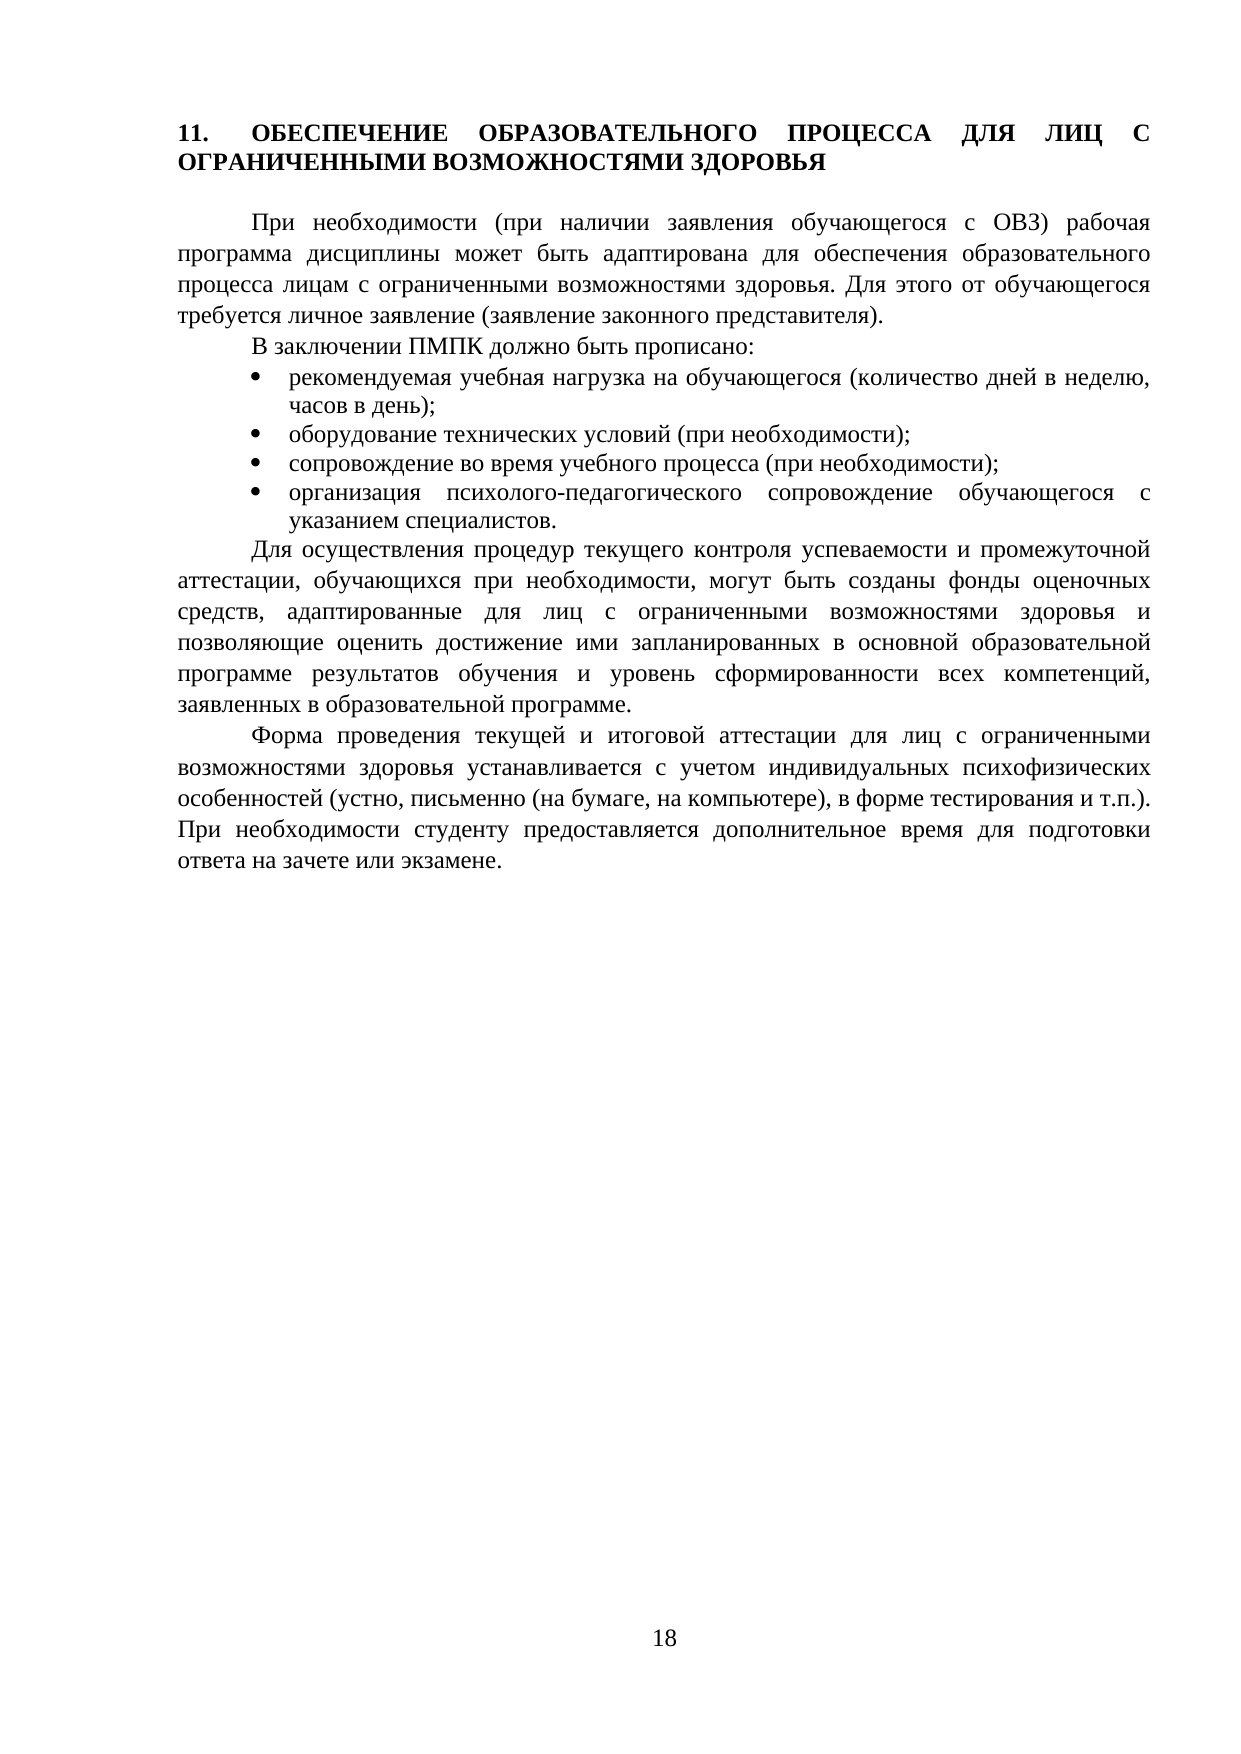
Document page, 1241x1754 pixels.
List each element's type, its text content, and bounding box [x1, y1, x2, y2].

text В заключении ПМПК должно быть прописано: [177, 331, 1152, 359]
text Форма проведения текущей и итоговой аттестации для лиц с ограниченными возможностями здоровья устанавливается с учетом индивидуальных психофизических особенностей (устно, письменно (на бумаге, на компьютере), в форме тестирования и т.п.). При необходимости студенту предоставляется дополнительное время для подготовки ответа на зачете или экзамене. [177, 721, 1152, 873]
text Для осуществления процедур текущего контроля успеваемости и промежуточной аттестации, обучающихся при необходимости, могут быть созданы фонды оценочных средств, адаптированные для лиц с ограниченными возможностями здоровья и позволяющие оценить достижение ими запланированных в основной образовательной программе результатов обучения и уровень сформированности всех компетенций, заявленных в образовательной программе. [177, 534, 1152, 718]
list оборудование технических условий (при необходимости); [251, 419, 1152, 448]
list организация психолого-педагогического сопровождение обучающегося с указанием специалистов. [251, 477, 1152, 534]
list рекомендуемая учебная нагрузка на обучающегося (количество дней в неделю, часов в день); [251, 362, 1152, 419]
list сопровождение во время учебного процесса (при необходимости); [251, 448, 1152, 477]
subtitle ОБЕСПЕЧЕНИЕ ОБРАЗОВАТЕЛЬНОГО ПРОЦЕССА ДЛЯ ЛИЦ С ОГРАНИЧЕННЫМИ ВОЗМОЖНОСТЯМИ ЗДОРОВЬЯ [177, 118, 1152, 176]
text При необходимости (при наличии заявления обучающегося с ОВЗ) рабочая программа дисциплины может быть адаптирована для обеспечения образовательного процесса лицам с ограниченными возможностями здоровья. Для этого от обучающегося требуется личное заявление (заявление законного представителя). [177, 207, 1152, 328]
